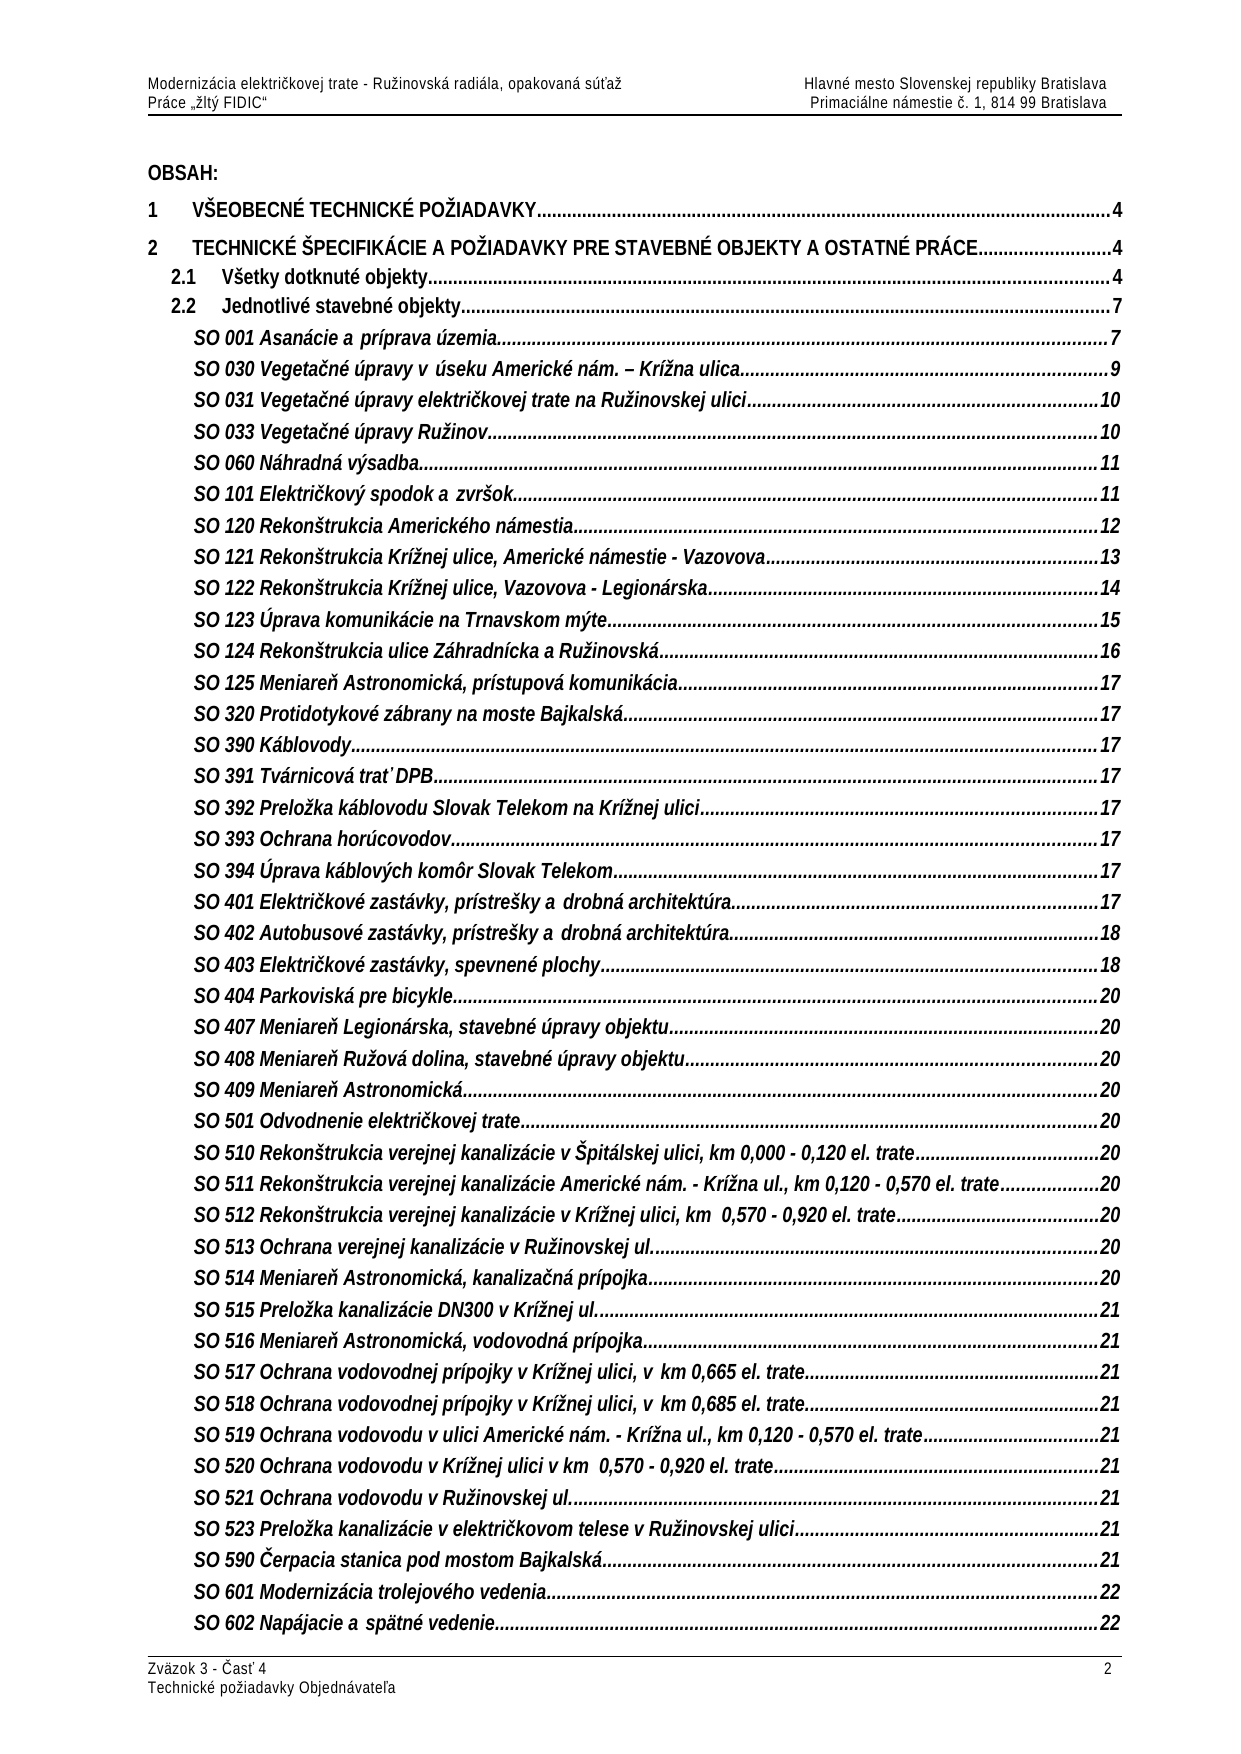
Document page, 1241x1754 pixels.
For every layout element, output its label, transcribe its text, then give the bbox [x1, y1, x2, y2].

text SO 521 Ochrana vodovodu v Ružinovskej ul. 21 [194, 1484, 1122, 1510]
text SO 519 Ochrana vodovodu v ulici Americké nám. - Krížna ul., km 0,120 - 0,570 el. trate 21 [194, 1422, 1122, 1447]
text SO 394 Úprava káblových komôr Slovak Telekom 17 [194, 857, 1122, 883]
text SO 033 Vegetačné úpravy Ružinov 10 [194, 418, 1122, 444]
text SO 514 Meniareň Astronomická, kanalizačná prípojka 20 [194, 1265, 1122, 1290]
text SO 392 Preložka káblovodu Slovak Telekom na Krížnej ulici 17 [194, 795, 1122, 820]
text SO 123 Úprava komunikácie na Trnavskom mýte 15 [194, 607, 1122, 632]
text SO 390 Káblovody 17 [194, 732, 1122, 757]
text SO 523 Preložka kanalizácie v električkovom telese v Ružinovskej ulici 21 [194, 1516, 1122, 1541]
text SO 513 Ochrana verejnej kanalizácie v Ružinovskej ul. 20 [194, 1234, 1122, 1259]
text OBSAH: [148, 159, 1122, 184]
text SO 060 Náhradná výsadba 11 [194, 450, 1122, 475]
text SO 409 Meniareň Astronomická 20 [194, 1077, 1122, 1102]
text SO 602 Napájacie a spätné vedenie 22 [194, 1610, 1122, 1635]
text SO 391 Tvárnicová trať DPB 17 [194, 763, 1122, 788]
text SO 517 Ochrana vodovodnej prípojky v Krížnej ulici, v km 0,665 el. trate 21 [194, 1359, 1122, 1384]
text SO 403 Električkové zastávky, spevnené plochy 18 [194, 952, 1122, 977]
text SO 512 Rekonštrukcia verejnej kanalizácie v Krížnej ulici, km 0,570 - 0,920 el. trate 20 [194, 1202, 1122, 1227]
text SO 401 Električkové zastávky, prístrešky a drobná architektúra 17 [194, 889, 1122, 914]
text SO 518 Ochrana vodovodnej prípojky v Krížnej ulici, v km 0,685 el. trate. 21 [194, 1391, 1122, 1416]
text SO 125 Meniareň Astronomická, prístupová komunikácia 17 [194, 669, 1122, 694]
text 2.2 Jednotlivé stavebné objekty 7 [171, 293, 1122, 318]
text SO 122 Rekonštrukcia Krížnej ulice, Vazovova - Legionárska 14 [194, 575, 1122, 600]
text SO 510 Rekonštrukcia verejnej kanalizácie v Špitálskej ulici, km 0,000 - 0,120 el. trate 20 [194, 1140, 1122, 1165]
text SO 393 Ochrana horúcovodov 17 [194, 826, 1122, 851]
text 2 TECHNICKÉ ŠPECIFIKÁCIE A POŽIADAVKY PRE STAVEBNÉ OBJEKTY A OSTATNÉ PRÁCE 4 [148, 234, 1122, 260]
text SO 121 Rekonštrukcia Krížnej ulice, Americké námestie - Vazovova 13 [194, 544, 1122, 569]
text SO 120 Rekonštrukcia Amerického námestia 12 [194, 513, 1122, 538]
text 1 VŠEOBECNÉ TECHNICKÉ POŽIADAVKY 4 [148, 197, 1122, 222]
text SO 601 Modernizácia trolejového vedenia 22 [194, 1579, 1122, 1604]
text SO 407 Meniareň Legionárska, stavebné úpravy objektu 20 [194, 1014, 1122, 1039]
text SO 408 Meniareň Ružová dolina, stavebné úpravy objektu 20 [194, 1046, 1122, 1071]
text 2.1 Všetky dotknuté objekty 4 [171, 264, 1122, 289]
text SO 320 Protidotykové zábrany na moste Bajkalská 17 [194, 701, 1122, 726]
text SO 402 Autobusové zastávky, prístrešky a drobná architektúra 18 [194, 920, 1122, 945]
text SO 031 Vegetačné úpravy električkovej trate na Ružinovskej ulici 10 [194, 387, 1122, 412]
text SO 001 Asanácie a príprava územia 7 [194, 324, 1122, 349]
text SO 520 Ochrana vodovodu v Krížnej ulici v km 0,570 - 0,920 el. trate 21 [194, 1453, 1122, 1478]
text SO 590 Čerpacia stanica pod mostom Bajkalská 21 [194, 1547, 1122, 1572]
text SO 516 Meniareň Astronomická, vodovodná prípojka 21 [194, 1328, 1122, 1353]
text SO 124 Rekonštrukcia ulice Záhradnícka a Ružinovská 16 [194, 638, 1122, 663]
text SO 515 Preložka kanalizácie DN300 v Krížnej ul. 21 [194, 1296, 1122, 1322]
text SO 501 Odvodnenie električkovej trate 20 [194, 1108, 1122, 1133]
text SO 030 Vegetačné úpravy v úseku Americké nám. – Krížna ulica 9 [194, 356, 1122, 381]
text SO 101 Električkový spodok a zvršok 11 [194, 481, 1122, 506]
text SO 404 Parkoviská pre bicykle 20 [194, 983, 1122, 1008]
text SO 511 Rekonštrukcia verejnej kanalizácie Americké nám. - Krížna ul., km 0,120 - 0,570 el. trate 20 [194, 1171, 1122, 1196]
